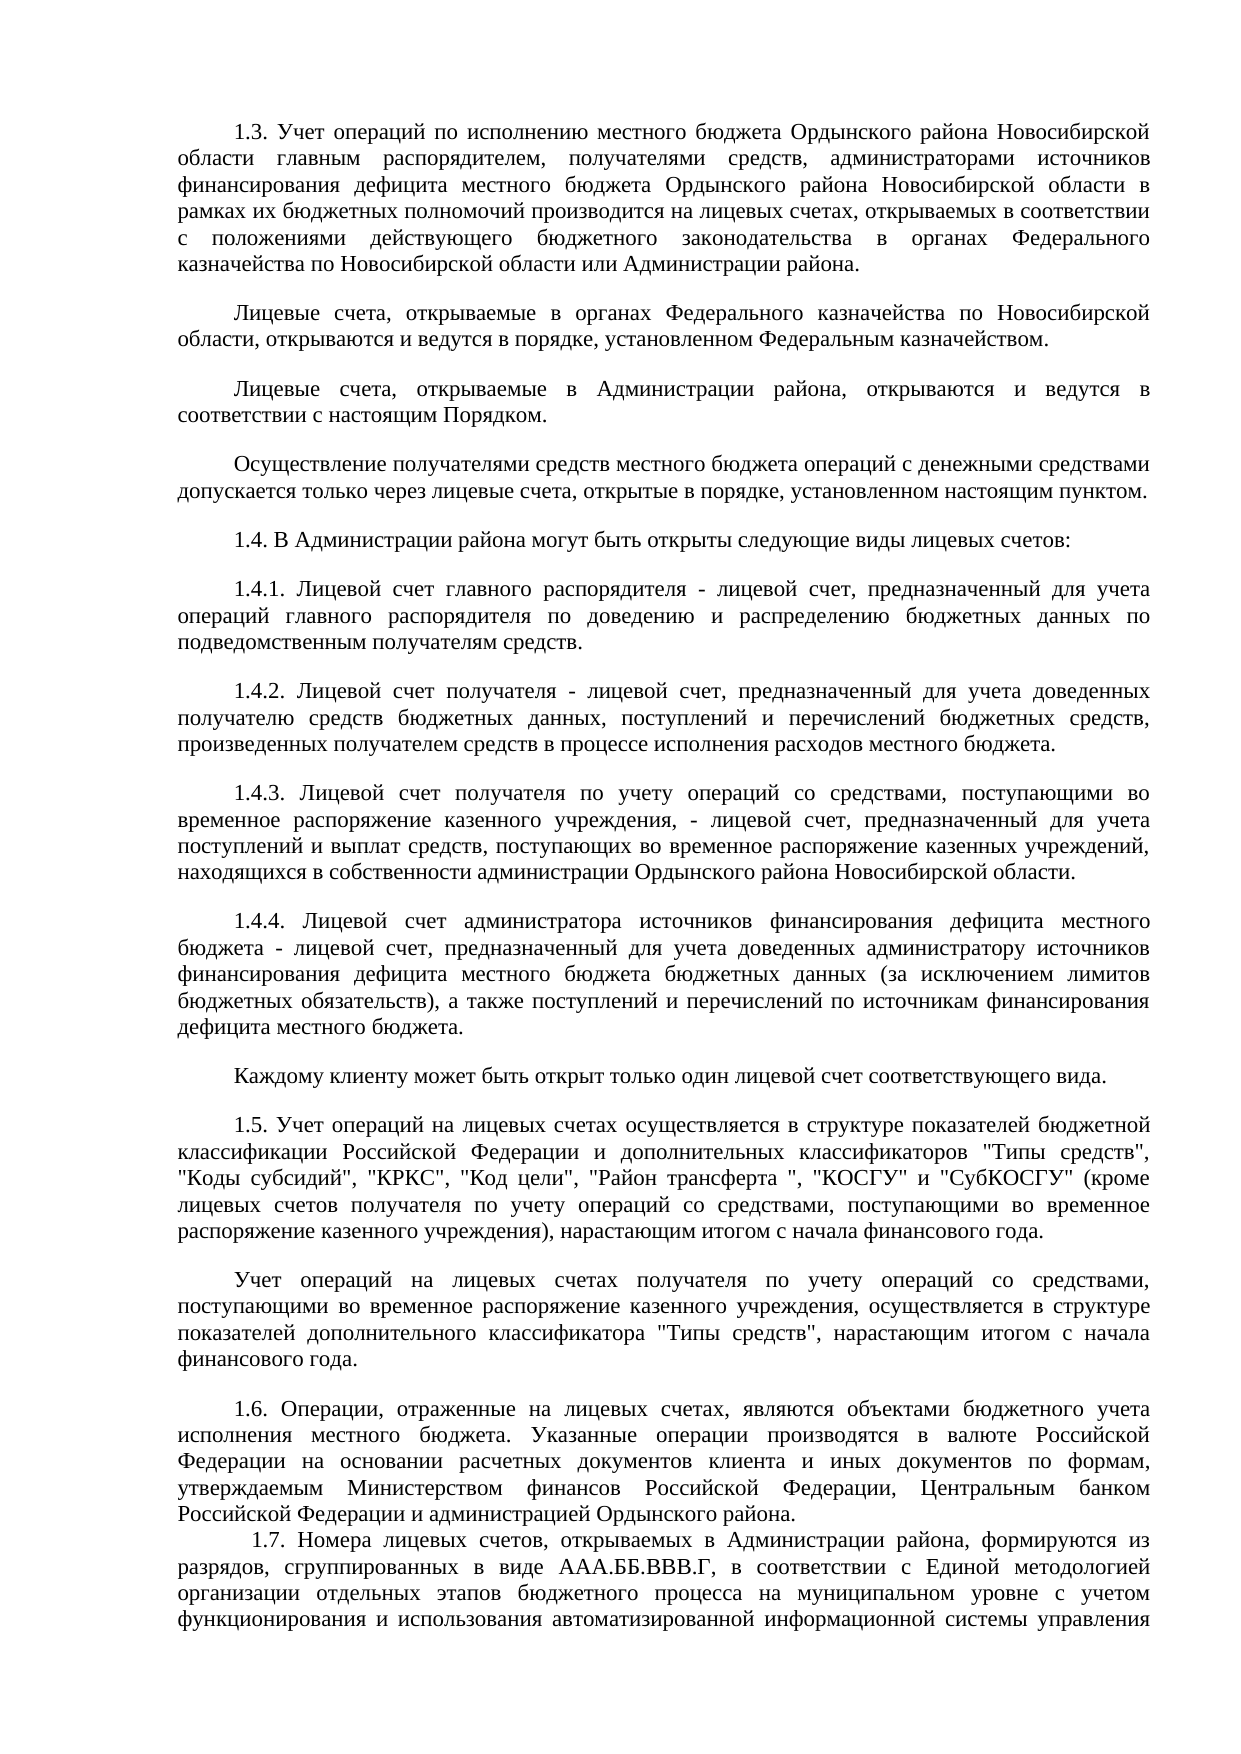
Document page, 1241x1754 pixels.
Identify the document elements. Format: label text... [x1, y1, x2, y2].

text Учет операций на лицевых счетах получателя по учету операций со средствами, поступающими во временное распоряжение казенного учреждения, осуществляется в структуре показателей дополнительного классификатора "Типы средств", нарастающим итогом с начала финансового года. [177, 1266, 1152, 1372]
text 1.6. Операции, отраженные на лицевых счетах, являются объектами бюджетного учета исполнения местного бюджета. Указанные операции производятся в валюте Российской Федерации на основании расчетных документов клиента и иных документов по формам, утверждаемым Министерством финансов Российской Федерации, Центральным банком Российской Федерации и администрацией Ордынского района. [177, 1394, 1152, 1526]
text 1.4.3. Лицевой счет получателя по учету операций со средствами, поступающими во временное распоряжение казенного учреждения, - лицевой счет, предназначенный для учета поступлений и выплат средств, поступающих во временное распоряжение казенных учреждений, находящихся в собственности администрации Ордынского района Новосибирской области. [177, 779, 1152, 885]
text 1.4.1. Лицевой счет главного распорядителя - лицевой счет, предназначенный для учета операций главного распорядителя по доведению и распределению бюджетных данных по подведомственным получателям средств. [177, 575, 1152, 654]
text 1.5. Учет операций на лицевых счетах осуществляется в структуре показателей бюджетной классификации Российской Федерации и дополнительных классификаторов "Типы средств", "Коды субсидий", "КРКС", "Код цели", "Район трансферта ", "КОСГУ" и "СубКОСГУ" (кроме лицевых счетов получателя по учету операций со средствами, поступающими во временное распоряжение казенного учреждения), нарастающим итогом с начала финансового года. [177, 1112, 1152, 1243]
text 1.3. Учет операций по исполнению местного бюджета Ордынского района Новосибирской области главным распорядителем, получателями средств, администраторами источников финансирования дефицита местного бюджета Ордынского района Новосибирской области в рамках их бюджетных полномочий производится на лицевых счетах, открываемых в соответствии с положениями действующего бюджетного законодательства в органах Федерального казначейства по Новосибирской области или Администрации района. [177, 118, 1152, 276]
text Лицевые счета, открываемые в органах Федерального казначейства по Новосибирской области, открываются и ведутся в порядке, установленном Федеральным казначейством. [177, 299, 1152, 352]
text Каждому клиенту может быть открыт только один лицевой счет соответствующего вида. [177, 1062, 1152, 1089]
text Лицевые счета, открываемые в Администрации района, открываются и ведутся в соответствии с настоящим Порядком. [177, 375, 1152, 427]
text 1.4.4. Лицевой счет администратора источников финансирования дефицита местного бюджета - лицевой счет, предназначенный для учета доведенных администратору источников финансирования дефицита местного бюджета бюджетных данных (за исключением лимитов бюджетных обязательств), а также поступлений и перечислений по источникам финансирования дефицита местного бюджета. [177, 908, 1152, 1039]
text 1.4. В Администрации района могут быть открыты следующие виды лицевых счетов: [177, 526, 1152, 552]
text Осуществление получателями средств местного бюджета операций с денежными средствами допускается только через лицевые счета, открытые в порядке, установленном настоящим пунктом. [177, 450, 1152, 503]
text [177, 1526, 1152, 1632]
text 1.4.2. Лицевой счет получателя - лицевой счет, предназначенный для учета доведенных получателю средств бюджетных данных, поступлений и перечислений бюджетных средств, произведенных получателем средств в процессе исполнения расходов местного бюджета. [177, 677, 1152, 756]
